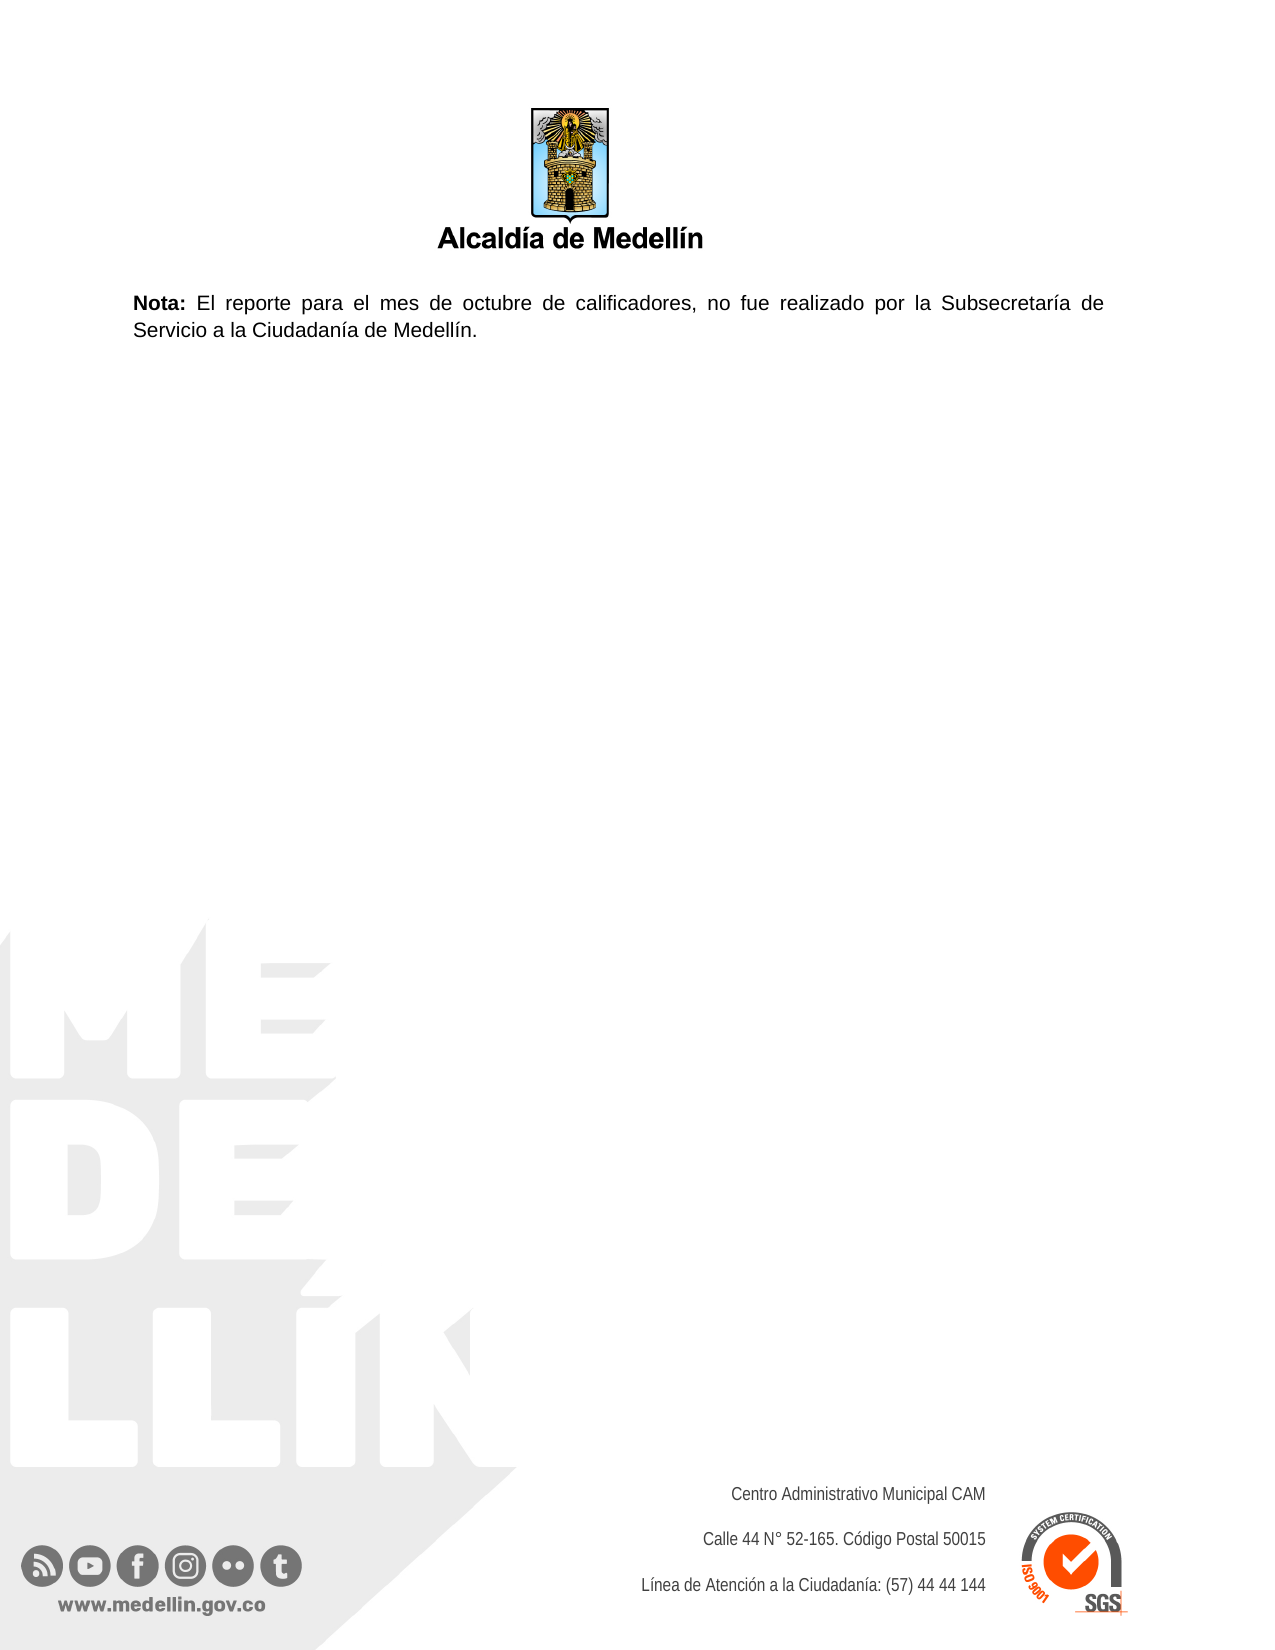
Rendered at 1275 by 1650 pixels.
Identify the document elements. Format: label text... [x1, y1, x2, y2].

picture [0, 0, 1217, 1650]
text Nota: El reporte para el mes de octubre de calificadores, no fue realizado por la Subsecretaría de Servicio a la Ciudadanía de Medellín. [133, 291, 1106, 342]
